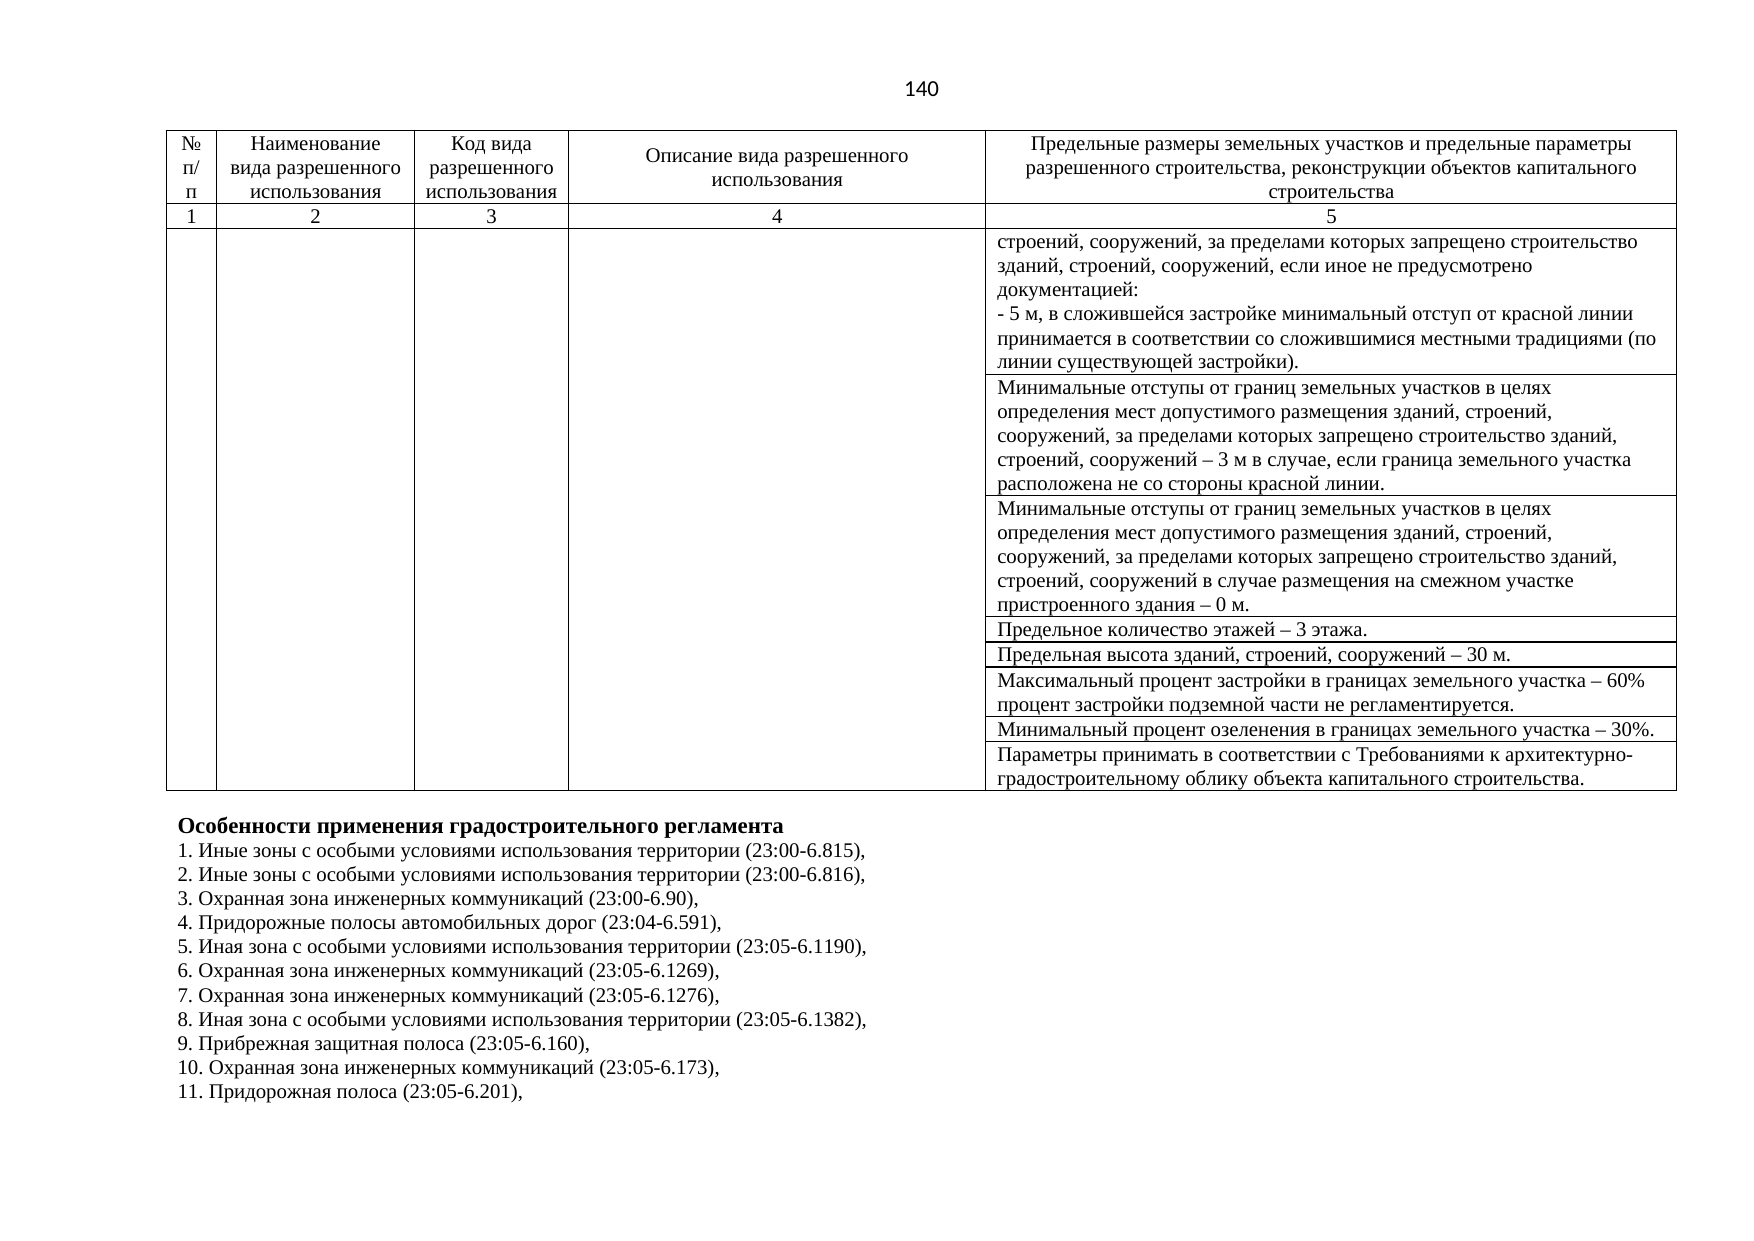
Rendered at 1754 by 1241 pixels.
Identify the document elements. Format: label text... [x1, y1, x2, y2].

table_header № п/п [167, 131, 216, 203]
table_header Предельные размеры земельных участков и предельные параметры разрешенного строительства, реконструкции объектов капитального строительства [986, 131, 1676, 203]
table_cell 5 [986, 204, 1676, 228]
table_cell Минимальный процент озеленения в границах земельного участка – 30%. [986, 717, 1676, 741]
table_cell 3 [415, 204, 568, 228]
table_cell Параметры принимать в соответствии с Требованиями к архитектурно-градостроительному облику объекта капитального строительства. [986, 742, 1676, 790]
table_header Код вида разрешенного использования [415, 131, 568, 203]
table_cell 4 [569, 204, 985, 228]
table_cell 1 [167, 204, 216, 228]
table_cell 2 [217, 204, 414, 228]
table_cell Максимальный процент застройки в границах земельного участка – 60% процент застройки подземной части не регламентируется. [986, 668, 1676, 716]
table_cell Предельная высота зданий, строений, сооружений – 30 м. [986, 643, 1676, 666]
subtitle Особенности применения градостроительного регламента [177, 812, 1665, 838]
table_header Наименование вида разрешенного использования [217, 131, 414, 203]
table_cell Предельное количество этажей – 3 этажа. [986, 617, 1676, 641]
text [177, 838, 1665, 1103]
table_cell Минимальные отступы от границ земельных участков в целях определения мест допустимого размещения зданий, строений, сооружений, за пределами которых запрещено строительство зданий, строений, сооружений в случае размещения на смежном участке пристроенного здания – 0 м. [986, 496, 1676, 616]
table_header Описание вида разрешенного использования [569, 131, 985, 203]
table_cell Минимальные отступы от границ земельных участков в целях определения мест допустимого размещения зданий, строений, сооружений, за пределами которых запрещено строительство зданий, строений, сооружений – 3 м в случае, если граница земельного участка расположена не со стороны красной линии. [986, 375, 1676, 495]
